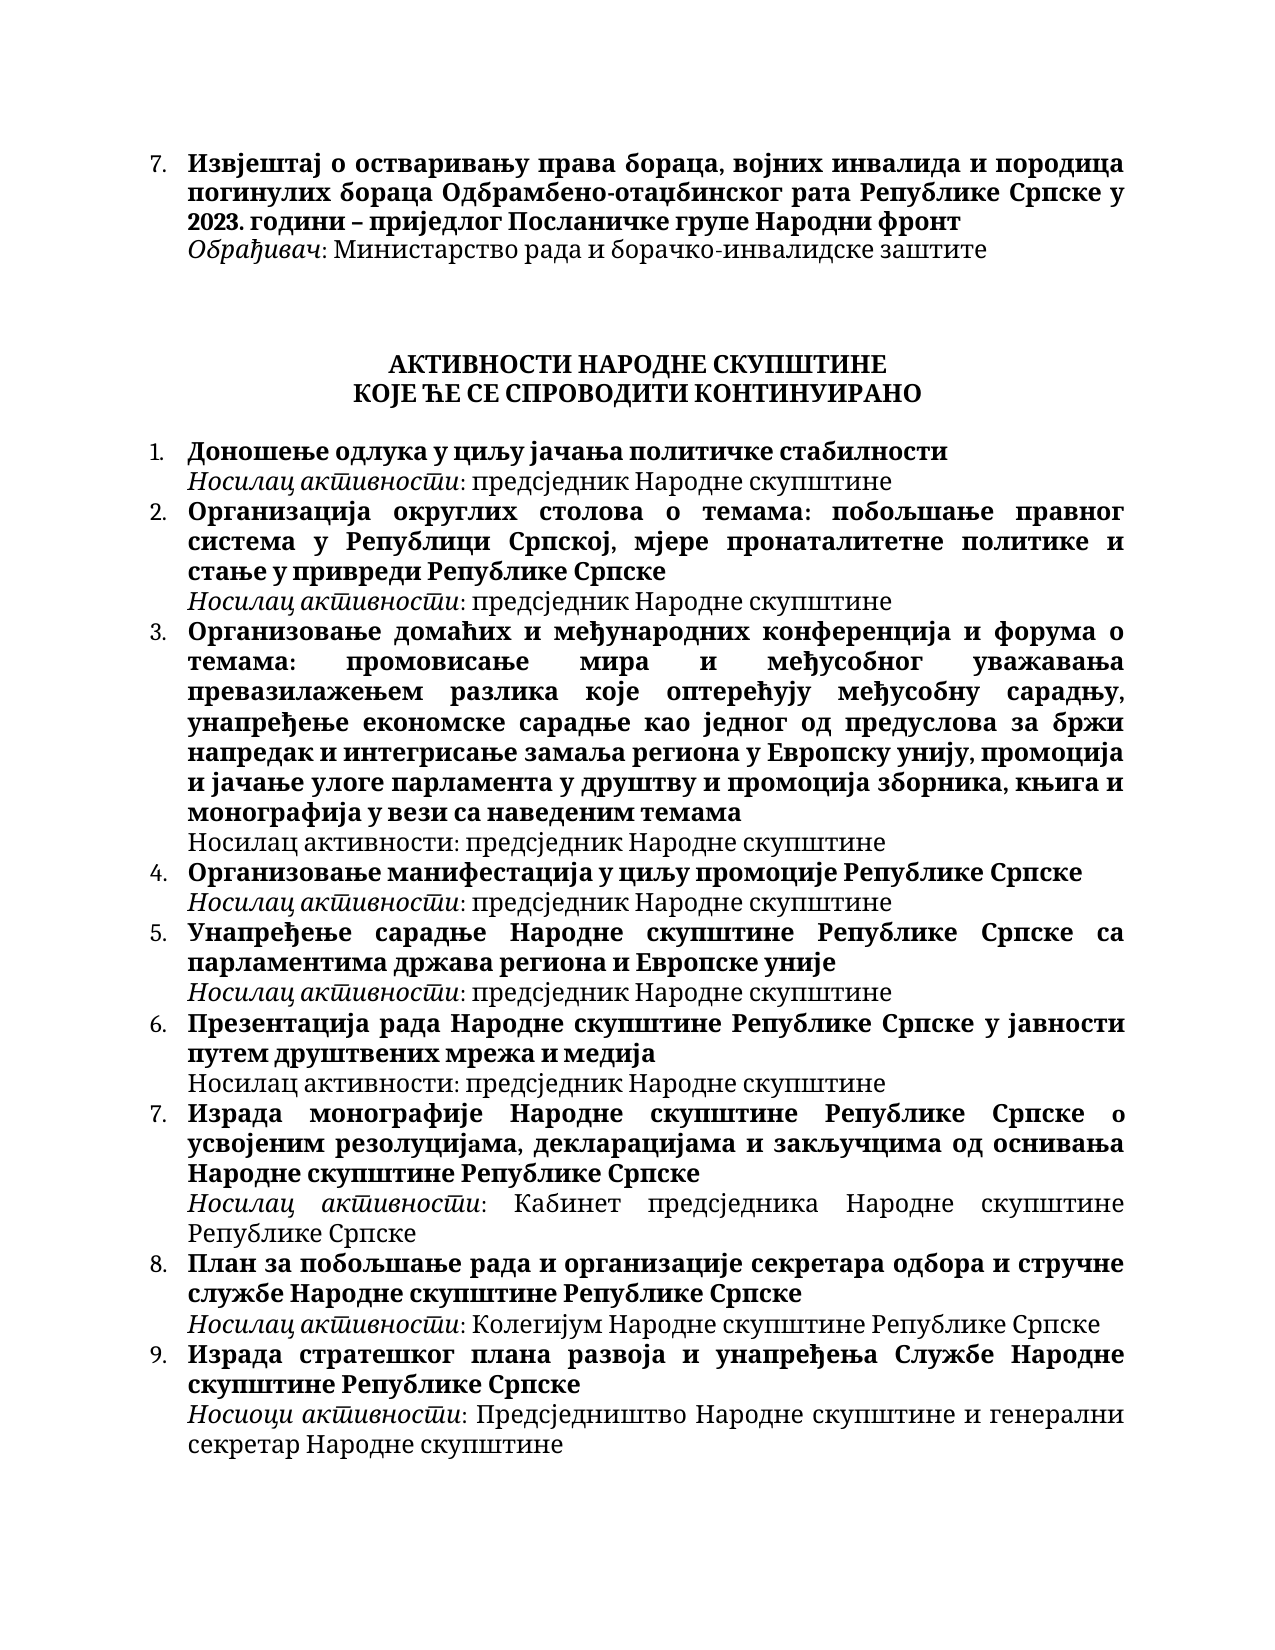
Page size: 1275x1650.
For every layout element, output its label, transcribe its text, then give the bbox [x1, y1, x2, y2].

list Презентација рада Народне скупштине Републике Српске у јавности путем друштвених мрежа и медија [150, 1009, 1125, 1068]
list Организовање манифестација у циљу промоције Републике Српске [150, 859, 1125, 888]
list Организација округлих столова о темама: побољшање правног система у Републици Српској, мјере пронаталитетне политике и стање у привреди Републике Српске [150, 498, 1125, 587]
list Носилац активности: Колегијум Народне скупштине Републике Српске [187, 1311, 1125, 1339]
text Обрађивач: Министарство рада и борачко-инвалидске заштите [187, 236, 1125, 265]
list Носилац активности: предсједник Народне скупштине [187, 889, 1125, 918]
list Израда монографије Народне скупштине Републике Српске o усвојеним резолуцијaма, декларацијама и закључцима од оснивања Народне скупштине Републике Српске [150, 1100, 1125, 1189]
text АКТИВНОСТИ НАРОДНЕ СКУПШТИНЕ [150, 351, 1125, 380]
list Доношење одлука у циљу јачања политичке стабилности [150, 437, 1125, 466]
list Организовање домаћих и међународних конференција и форума о темама: промовисање мира и међусобног уважавања превазилажењем разлика које оптерећују међусобну сарадњу, унапређење економске сарадње као једног од предуслова за бржи напредак и интегрисање замаља региона у Европску унију, промоција и јачање улоге парламента у друштву и промоција зборника, књига и монографија у вези са наведеним темама [150, 618, 1125, 827]
list Израда стратешког плана развоја и унапређења Службе Народне скупштине Републике Српске [150, 1341, 1125, 1399]
list План за побољшање рада и организације секретара одбора и стручне службе Народне скупштине Републике Српске [150, 1250, 1125, 1309]
text КОЈЕ ЋЕ СЕ СПРОВОДИТИ КОНТИНУИРАНО [150, 380, 1125, 409]
list Носиоци активности: Предсједништво Народне скупштине и генерални секретар Народне скупштине [187, 1401, 1125, 1460]
list Носилац активности: предсједник Народне скупштине [187, 1070, 1125, 1098]
list Носилац активности: предсједник Народне скупштине [187, 588, 1125, 617]
list Носилац активности: Кабинет предсједника Народне скупштине Републике Српске [187, 1190, 1125, 1249]
list Носилац активности: предсједник Народне скупштине [187, 829, 1125, 858]
list Извјештај о остваривању права бораца, војних инвалида и породица погинулих бораца Одбрамбено-отаџбинског рата Републике Српске у 2023. години – приједлог Посланичке групе Народни фронт [150, 150, 1125, 236]
list Унапређење сарадње Народне скупштине Републике Српске са парламентима држава региона и Европске уније [150, 919, 1125, 978]
list Носилац активности: предсједник Народне скупштине [187, 979, 1125, 1008]
list Носилац активности: предсједник Народне скупштине [187, 468, 1125, 496]
